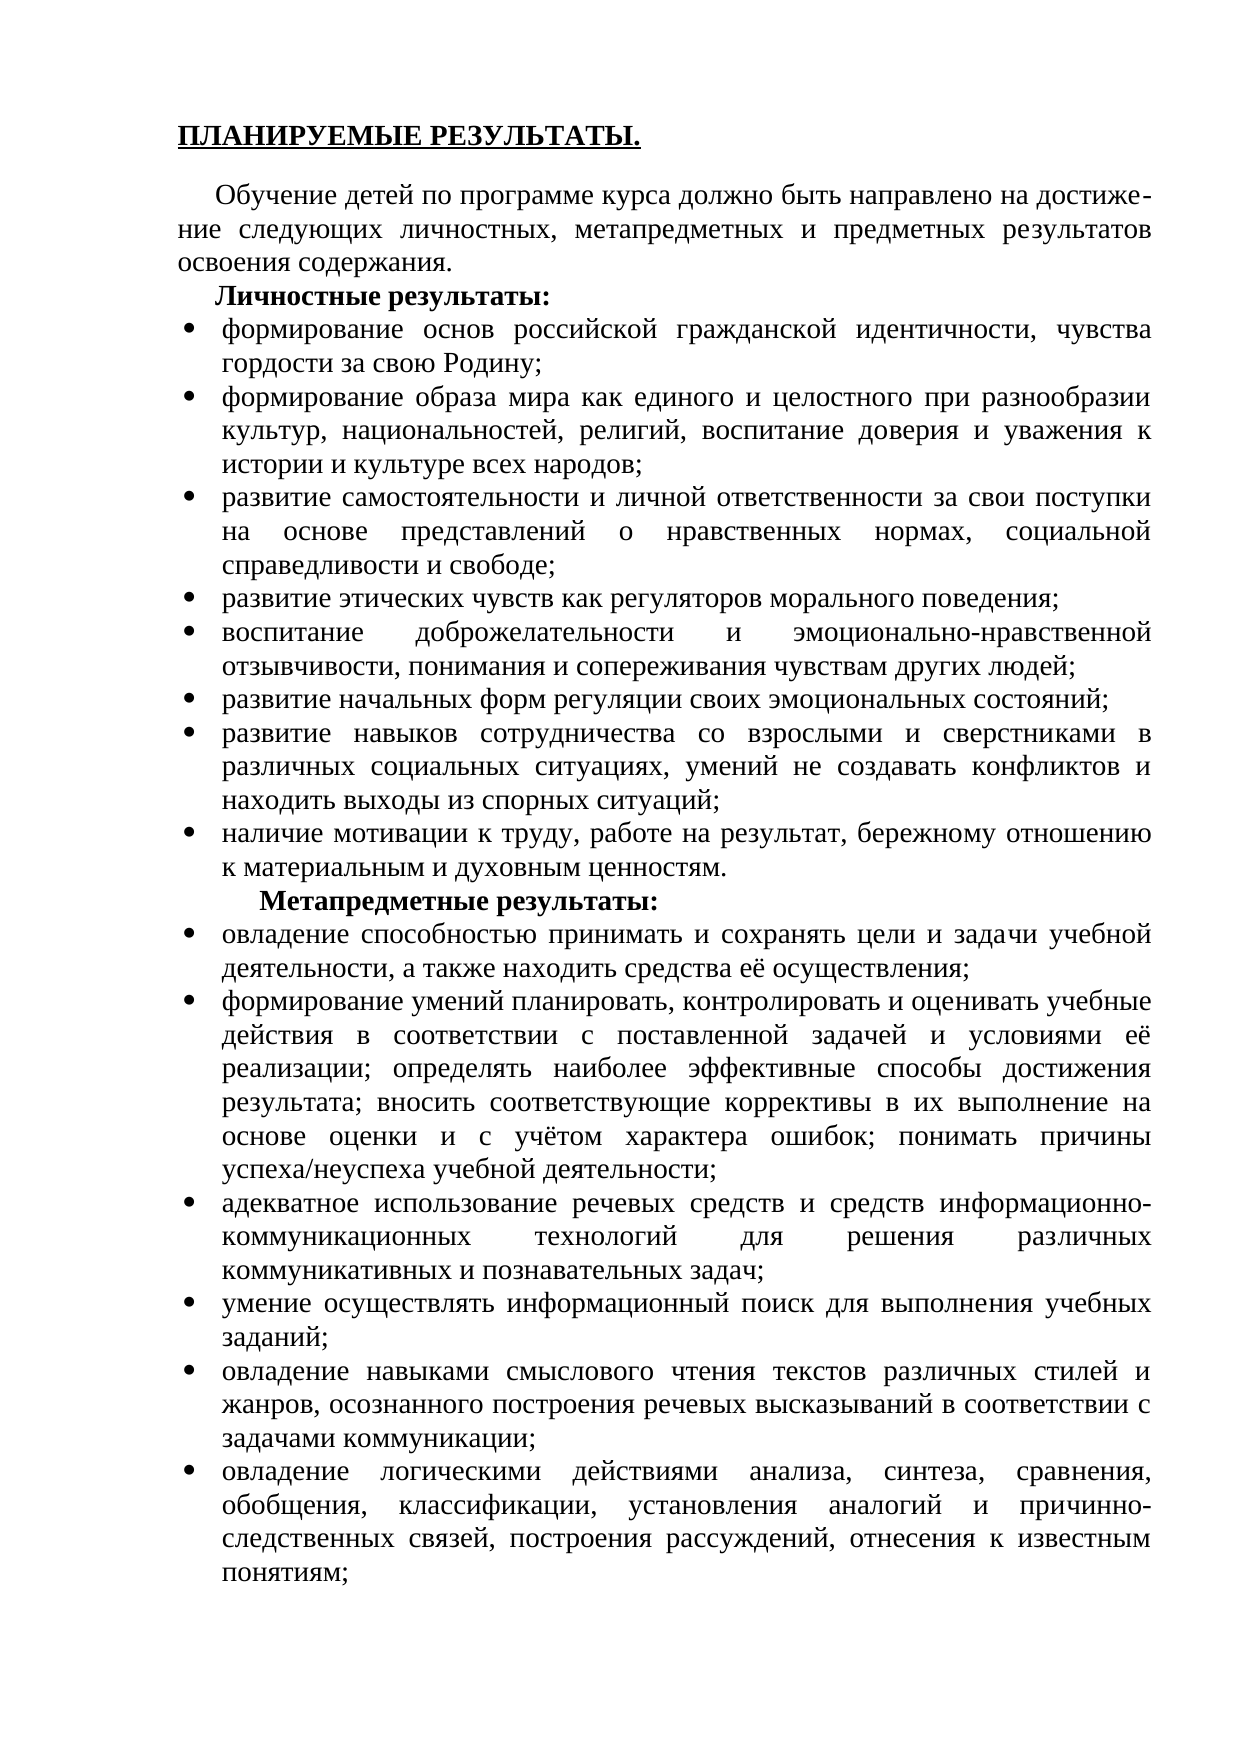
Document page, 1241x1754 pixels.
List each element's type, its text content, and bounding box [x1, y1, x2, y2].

list формирование умений планировать, контролировать и оценивать учебные действия в соответствии с поставленной задачей и условиями её реализации; определять наиболее эффективные способы достижения результата; вносить соответствующие коррективы в их выполнение на основе оценки и с учётом характера ошибок; понимать причины успеха/неуспеха учебной деятельности; [184, 983, 1152, 1185]
text Обучение детей по программе курса должно быть направлено на достижение следующих личностных, метапредметных и предметных результатов освоения содержания. [177, 177, 1152, 278]
text ПЛАНИРУЕМЫЕ РЕЗУЛЬТАТЫ. [177, 118, 1152, 152]
list развитие этических чувств как регуляторов морального поведения; [184, 580, 1152, 614]
list наличие мотивации к труду, работе на результат, бережному отношению к материальным и духовным ценностям. [184, 816, 1152, 883]
list развитие самостоятельности и личной ответственности за свои поступки на основе представлений о нравственных нормах, социальной справедливости и свободе; [184, 479, 1152, 580]
text Метапредметные результаты: [222, 883, 1152, 916]
list умение осуществлять информационный поиск для выполнения учебных заданий; [184, 1286, 1152, 1353]
list воспитание доброжелательности и эмоционально-нравственной отзывчивости, понимания и сопереживания чувствам других людей; [184, 614, 1152, 681]
list овладение способностью принимать и сохранять цели и задачи учебной деятельности, а также находить средства её осуществления; [184, 916, 1152, 983]
list овладение логическими действиями анализа, синтеза, сравнения, обобщения, классификации, установления аналогий и причинно-следственных связей, построения рассуждений, отнесения к известным понятиям; [184, 1453, 1152, 1588]
list развитие начальных форм регуляции своих эмоциональных состояний; [184, 681, 1152, 715]
list формирование основ российской гражданской идентичности, чувства гордости за свою Родину; [184, 312, 1152, 379]
text Личностные результаты: [177, 278, 1152, 312]
list овладение навыками смыслового чтения текстов различных стилей и жанров, осознанного построения речевых высказываний в соответствии с задачами коммуникации; [184, 1353, 1152, 1453]
list развитие навыков сотрудничества со взрослыми и сверстниками в различных социальных ситуациях, умений не создавать конфликтов и находить выходы из спорных ситуаций; [184, 715, 1152, 816]
list формирование образа мира как единого и целостного при разнообразии культур, национальностей, религий, воспитание доверия и уважения к истории и культуре всех народов; [184, 379, 1152, 479]
list адекватное использование речевых средств и средств информационно-коммуникационных технологий для решения различных коммуникативных и познавательных задач; [184, 1185, 1152, 1286]
